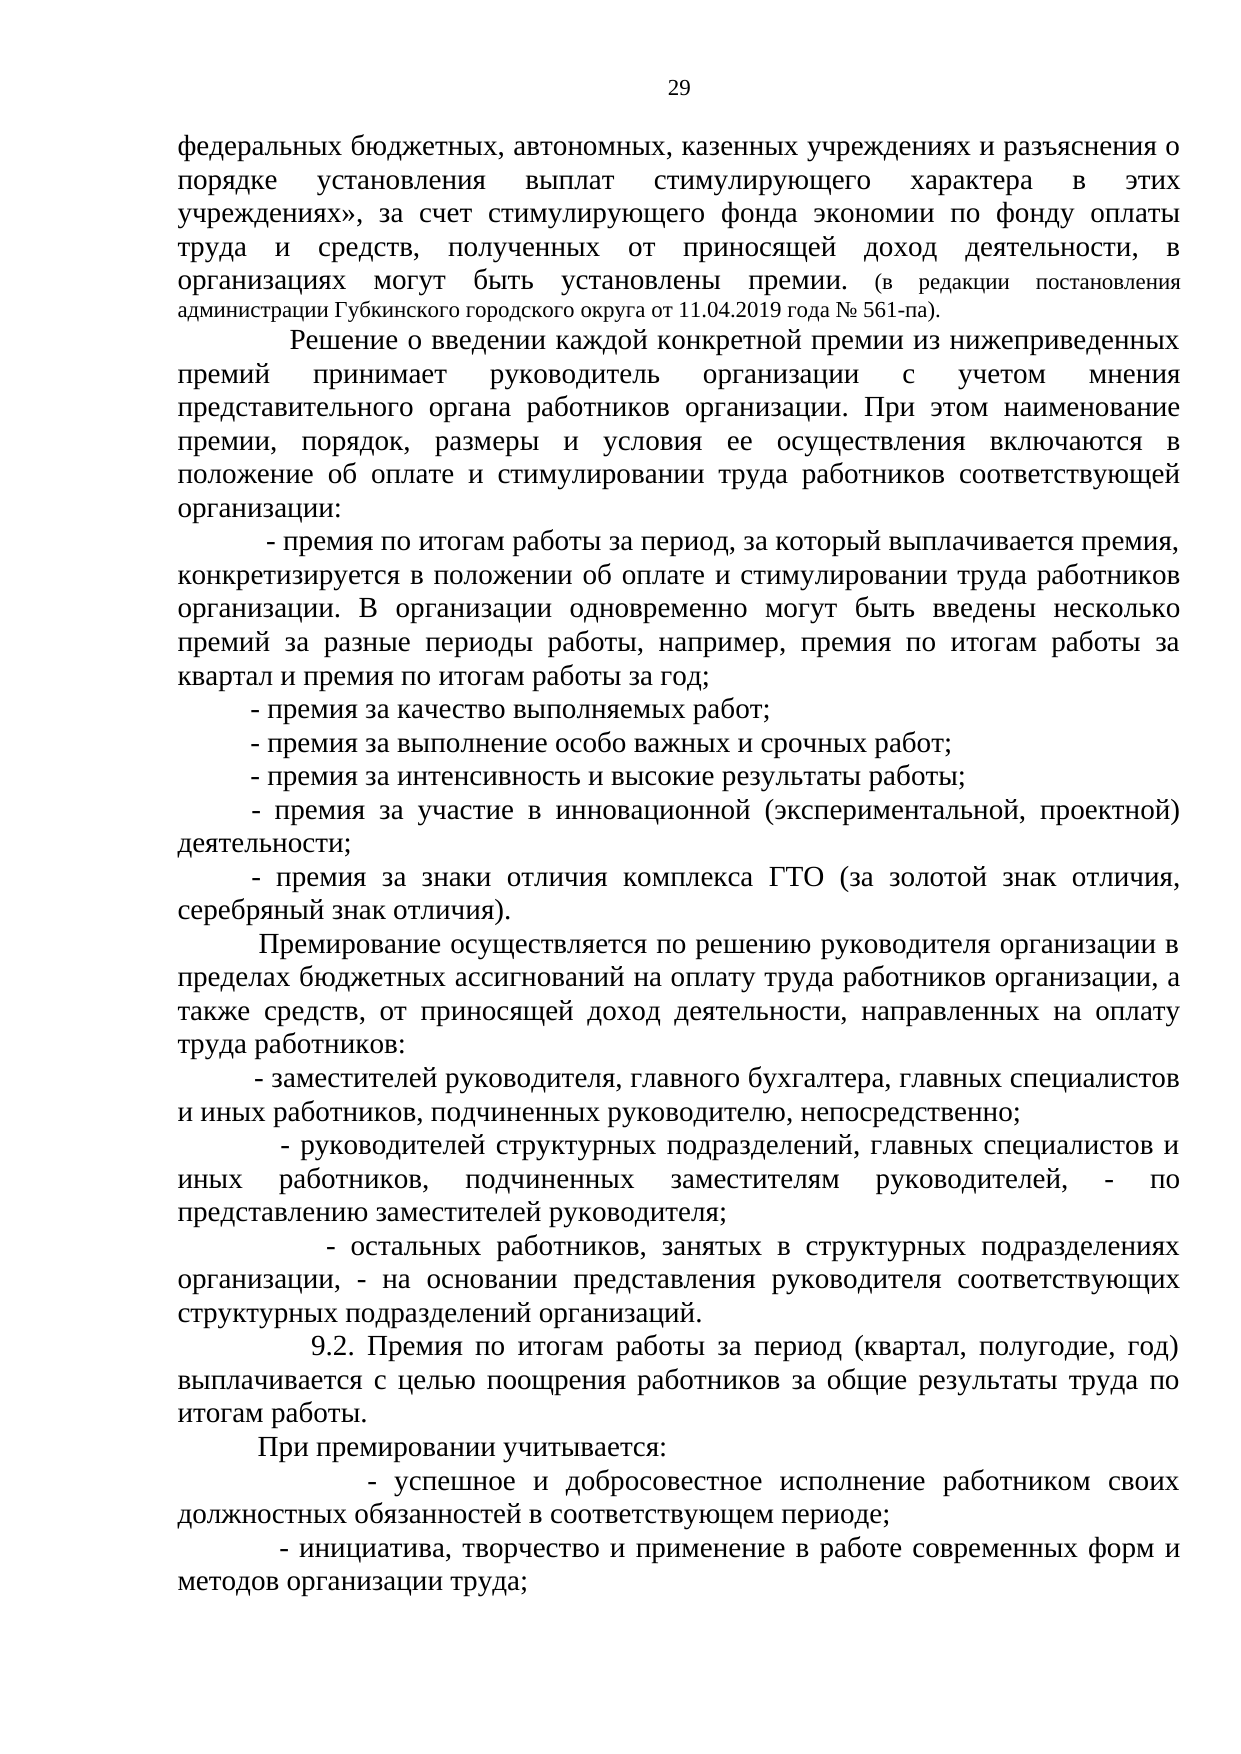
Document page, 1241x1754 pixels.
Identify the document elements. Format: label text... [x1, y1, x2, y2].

text Премирование осуществляется по решению руководителя организации в пределах бюджетных ассигнований на оплату труда работников организации, а также средств, от приносящей доход деятельности, направленных на оплату труда работников: [177, 926, 1181, 1060]
text - остальных работников, занятых в структурных подразделениях организации, - на основании представления руководителя соответствующих структурных подразделений организаций. [177, 1228, 1181, 1328]
text 9.2. Премия по итогам работы за период (квартал, полугодие, год) выплачивается с целью поощрения работников за общие результаты труда по итогам работы. [177, 1328, 1181, 1429]
text - заместителей руководителя, главного бухгалтера, главных специалистов и иных работников, подчиненных руководителю, непосредственно; [177, 1060, 1181, 1127]
text - премия за качество выполняемых работ; [177, 691, 1181, 725]
text - премия за участие в инновационной (экспериментальной, проектной) деятельности; [177, 792, 1181, 859]
text Решение о введении каждой конкретной премии из нижеприведенных премий принимает руководитель организации с учетом мнения представительного органа работников организации. При этом наименование премии, порядок, размеры и условия ее осуществления включаются в положение об оплате и стимулировании труда работников соответствующей организации: [177, 322, 1181, 523]
text При премировании учитывается: [177, 1429, 1181, 1463]
text - инициатива, творчество и применение в работе современных форм и методов организации труда; [177, 1530, 1181, 1597]
text - премия за знаки отличия комплекса ГТО (за золотой знак отличия, серебряный знак отличия). [177, 859, 1181, 926]
text - премия по итогам работы за период, за который выплачивается премия, конкретизируется в положении об оплате и стимулировании труда работников организации. В организации одновременно могут быть введены несколько премий за разные периоды работы, например, премия по итогам работы за квартал и премия по итогам работы за год; [177, 523, 1181, 691]
text - успешное и добросовестное исполнение работником своих должностных обязанностей в соответствующем периоде; [177, 1463, 1181, 1530]
text - премия за интенсивность и высокие результаты работы; [177, 758, 1181, 792]
text - руководителей структурных подразделений, главных специалистов и иных работников, подчиненных заместителям руководителей, - по представлению заместителей руководителя; [177, 1127, 1181, 1228]
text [177, 128, 1181, 322]
text - премия за выполнение особо важных и срочных работ; [177, 725, 1181, 758]
